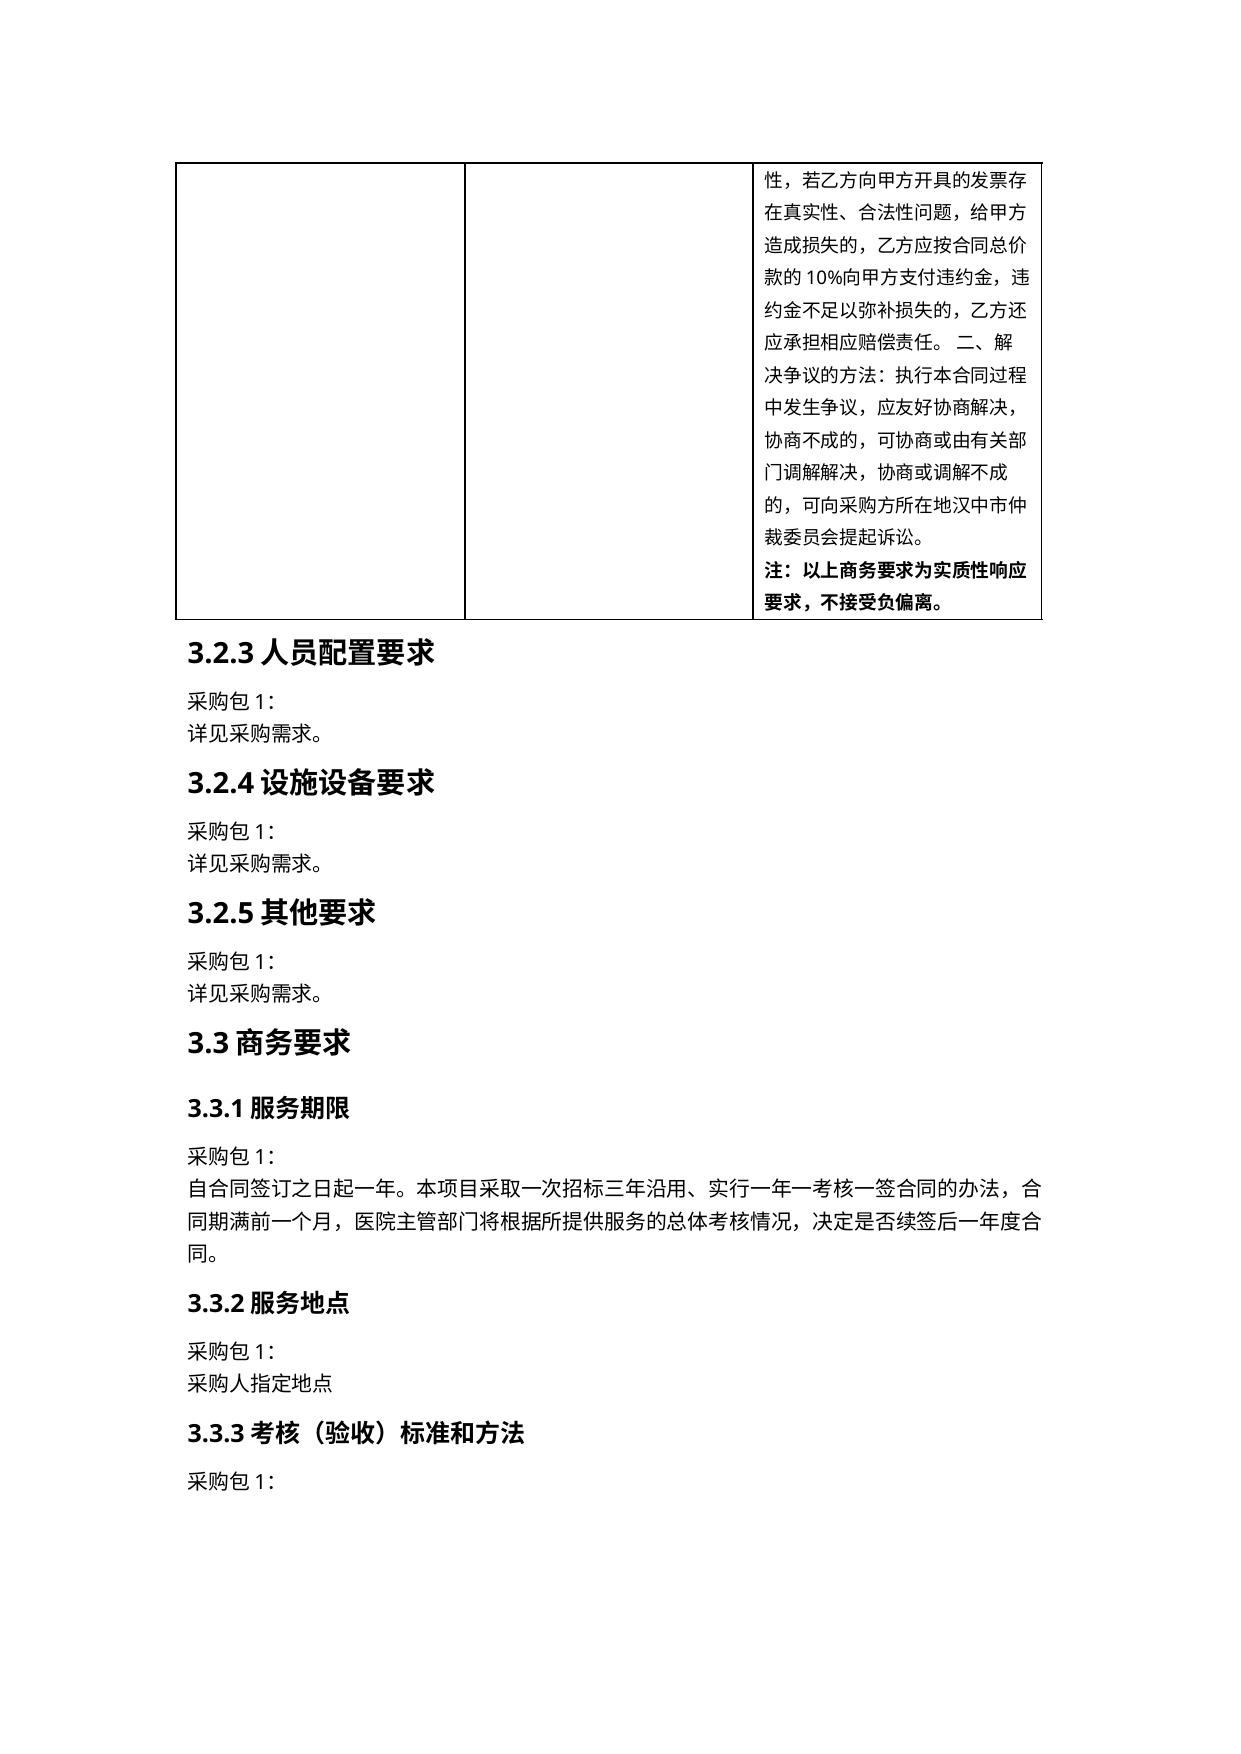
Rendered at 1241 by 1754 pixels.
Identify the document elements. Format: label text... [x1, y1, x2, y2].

text 3.2.3人员配置要求 [187, 620, 1053, 685]
text 3.2.5其他要求 [187, 880, 1053, 945]
text 采购包1： [187, 1335, 1053, 1368]
text 3.3商务要求 [187, 1010, 1053, 1075]
text 详见采购需求。 [187, 718, 1053, 750]
text 详见采购需求。 [187, 978, 1053, 1010]
table_cell 2 [177, 164, 464, 618]
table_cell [754, 164, 1041, 618]
text 3.3.2服务地点 [187, 1270, 1053, 1335]
text 3.3.3考核（验收）标准和方法 [187, 1400, 1053, 1465]
table_cell ★ [466, 164, 752, 618]
text 采购包1： [187, 945, 1053, 978]
text 3.3.1服务期限 [187, 1075, 1053, 1140]
text 自合同签订之日起一年。本项目采取一次招标三年沿用、实行一年一考核一签合同的办法，合同期满前一个月，医院主管部门将根据所提供服务的总体考核情况，决定是否续签后一年度合同。 [187, 1173, 1053, 1270]
text 采购包1： [187, 1465, 1053, 1498]
text 采购人指定地点 [187, 1368, 1053, 1400]
text 3.2.4设施设备要求 [187, 750, 1053, 815]
text 采购包1： [187, 1140, 1053, 1173]
text 详见采购需求。 [187, 848, 1053, 880]
text 采购包1： [187, 815, 1053, 848]
text 采购包1： [187, 685, 1053, 718]
